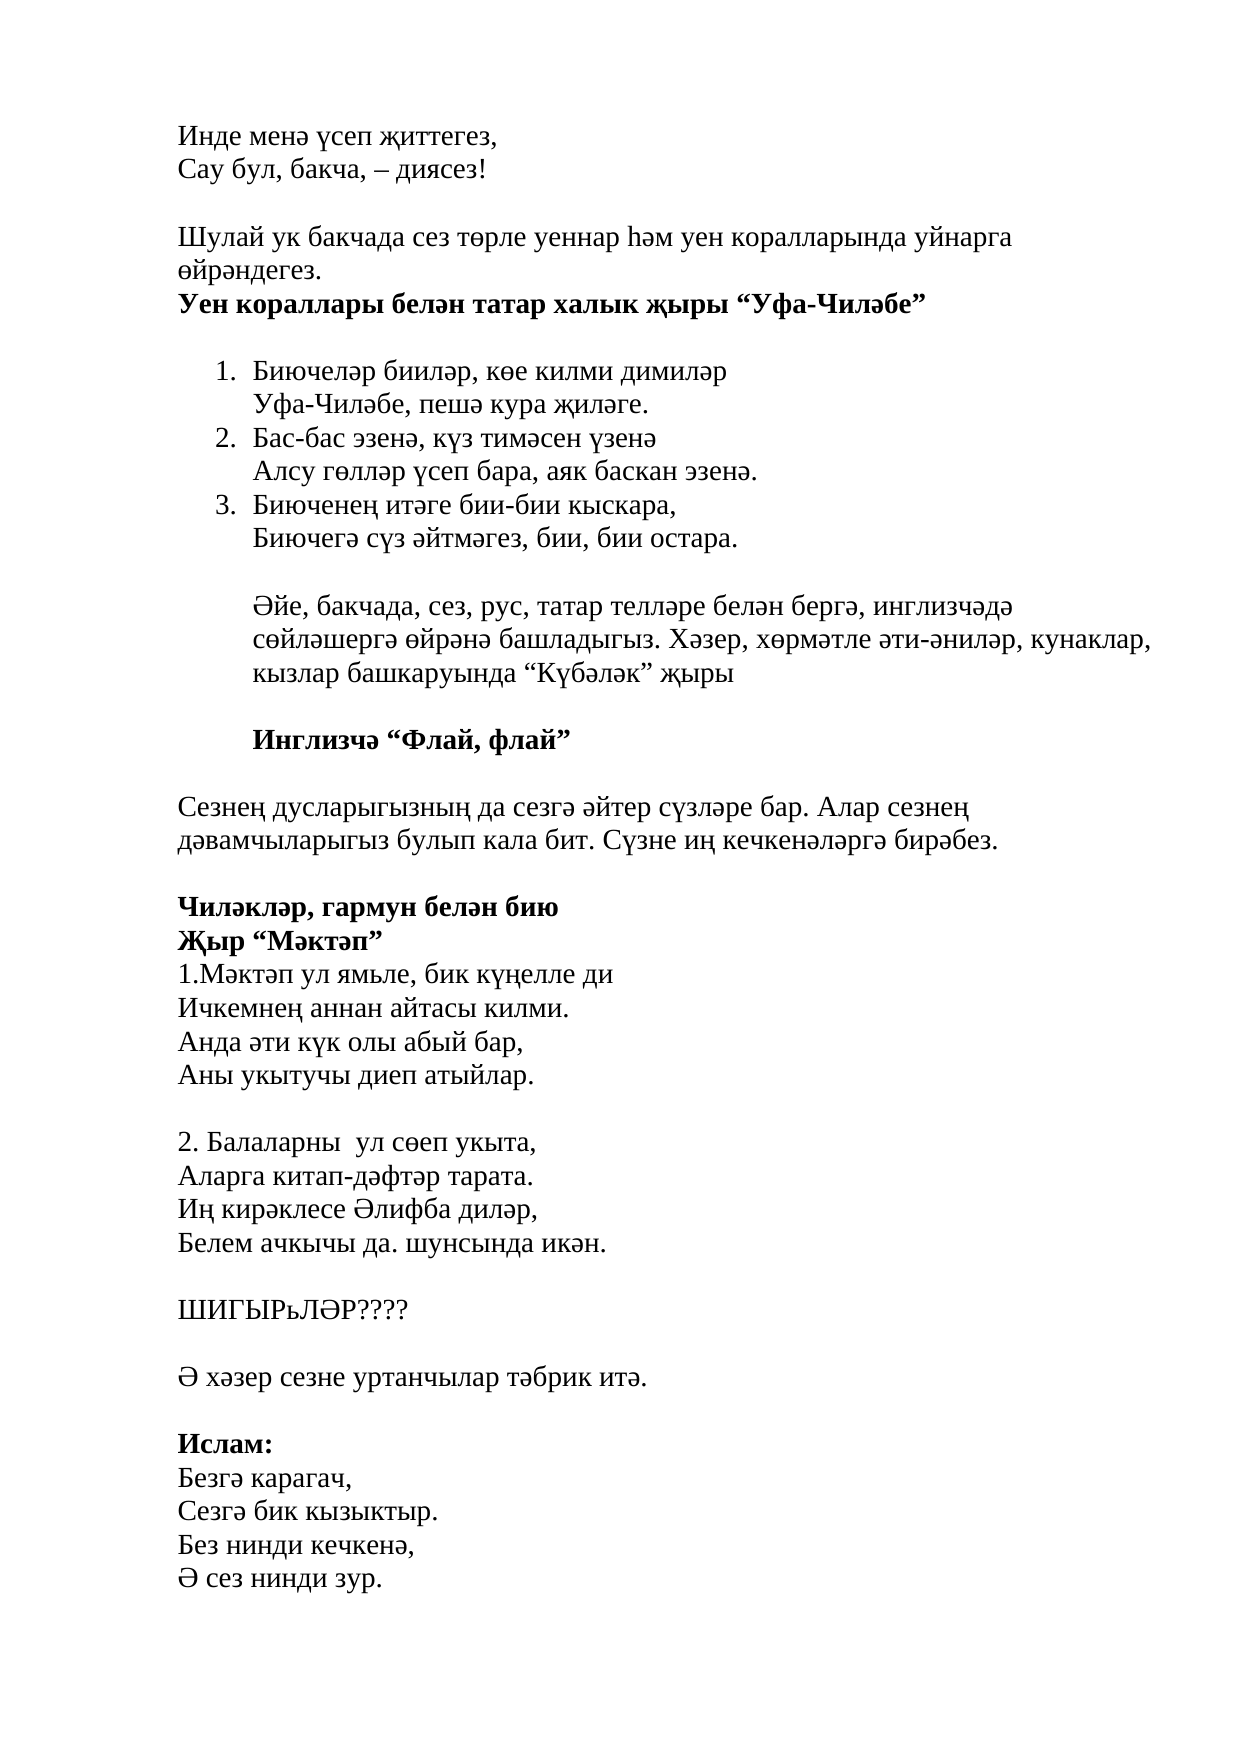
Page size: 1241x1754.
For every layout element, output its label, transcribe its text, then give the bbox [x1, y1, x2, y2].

text Әйе, бакчада, сез, рус, татар телләре белән бергә, инглизчәдә сөйләшергә өйрәнә башладыгыз. Хәзер, хөрмәтле әти-әниләр, кунаклар, кызлар башкаруында “Күбәләк” җыры [252, 588, 1152, 688]
text Биючегә сүз әйтмәгез, бии, бии остара. [252, 521, 1152, 554]
list Бас-бас эзенә, күз тимәсен үзенә [215, 420, 1152, 453]
text 1.Мәктәп ул ямьле, бик күңелле ди [177, 957, 1152, 990]
list Биючеләр бииләр, көе килми димиләр [215, 353, 1152, 386]
text Анда әти күк олы абый бар, [177, 1024, 1152, 1057]
text Ислам: [177, 1426, 1152, 1460]
text Иң кирәклесе Әлифба диләр, [177, 1191, 1152, 1225]
text Чиләкләр, гармун белән бию [177, 889, 1152, 923]
text ШИГЫРьЛӘР???? [177, 1292, 1152, 1326]
text Инде менә үсеп җиттегез, [177, 118, 1152, 152]
text Аларга китап-дәфтәр тарата. [177, 1158, 1152, 1191]
text Җыр “Мәктәп” [177, 923, 1152, 957]
text 2. Балаларны ул сөеп укыта, [177, 1124, 1152, 1158]
list Биюченең итәге бии-бии кыскара, [215, 487, 1152, 521]
text Безгә карагач, [177, 1460, 1152, 1493]
text Шулай ук бакчада сез төрле уеннар һәм уен коралларында уйнарга өйрәндегез. [177, 219, 1152, 286]
text Сезнең дусларыгызның да сезгә әйтер сүзләре бар. Алар сезнең дәвамчыларыгыз булып кала бит. Сүзне иң кечкенәләргә бирәбез. [177, 789, 1152, 856]
text Алсу гөлләр үсеп бара, аяк баскан эзенә. [252, 453, 1152, 487]
text Уен кораллары белән татар халык җыры “Уфа-Чиләбе” [177, 286, 1152, 319]
text Аны укытучы диеп атыйлар. [177, 1057, 1152, 1091]
text Ә хәзер сезне уртанчылар тәбрик итә. [177, 1359, 1152, 1393]
text Сезгә бик кызыктыр. [177, 1493, 1152, 1527]
text Ә сез нинди зур. [177, 1560, 1152, 1594]
text Сау бул, бакча, – диясез! [177, 152, 1152, 185]
text Без нинди кечкенә, [177, 1527, 1152, 1560]
text Ичкемнең аннан айтасы килми. [177, 990, 1152, 1024]
text Инглизчә “Флай, флай” [252, 722, 1152, 755]
text Уфа-Чиләбе, пешә кура җиләге. [252, 386, 1152, 420]
text Белем ачкычы да. шунсында икән. [177, 1225, 1152, 1258]
